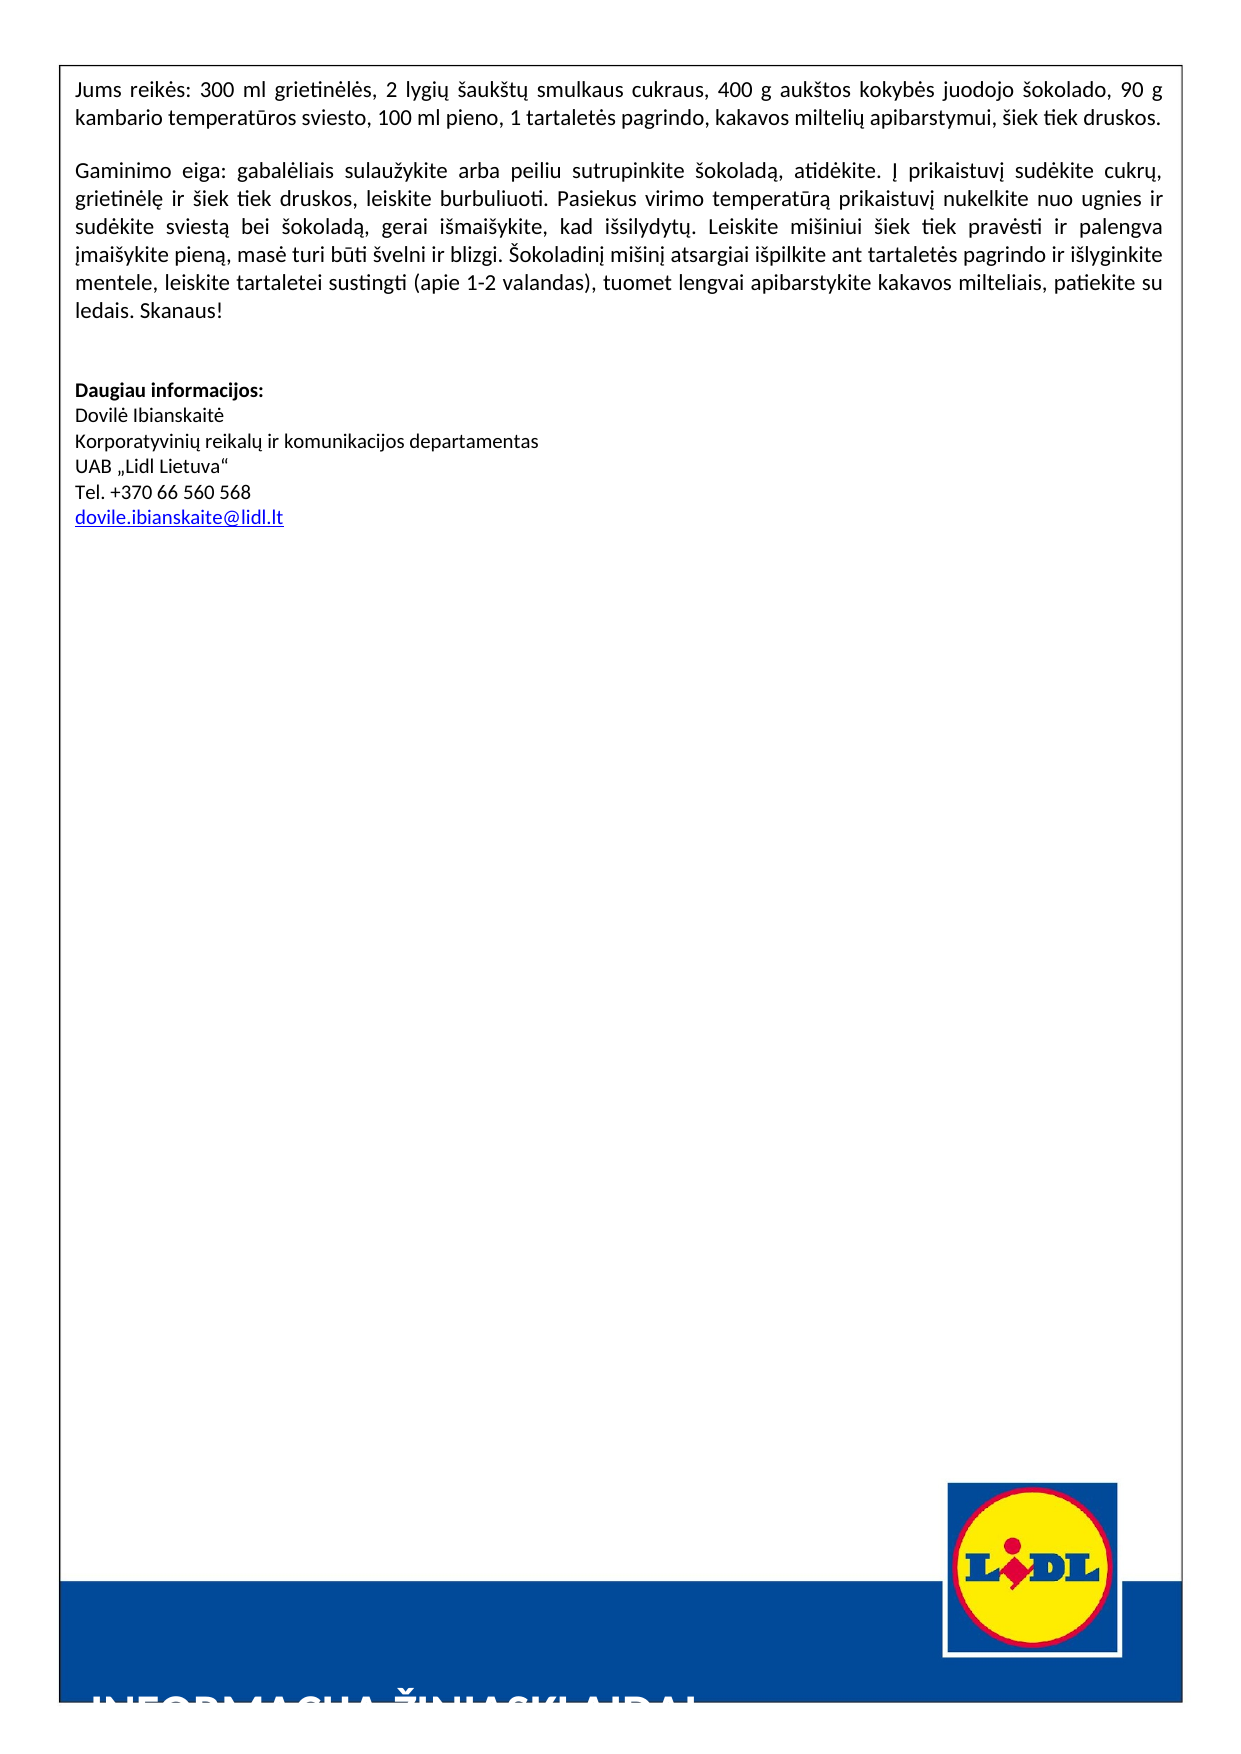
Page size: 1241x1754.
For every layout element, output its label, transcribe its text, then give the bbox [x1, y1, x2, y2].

picture [0, 6, 1241, 1754]
text Gaminimo eiga: gabalėliais sulaužykite arba peiliu sutrupinkite šokoladą, atidėkite. Į prikaistuvį sudėkite cukrų, grietinėlę ir šiek tiek druskos, leiskite burbuliuoti. Pasiekus virimo temperatūrą prikaistuvį nukelkite nuo ugnies ir sudėkite sviestą bei šokoladą, gerai išmaišykite, kad išsilydytų. Leiskite mišiniui šiek tiek pravėsti ir palengva įmaišykite pieną, masė turi būti švelni ir blizgi. Šokoladinį mišinį atsargiai išpilkite ant tartaletės pagrindo ir išlyginkite mentele, leiskite tartaletei sustingti (apie 1-2 valandas), tuomet lengvai apibarstykite kakavos milteliais, patiekite su ledais. Skanaus! [75, 156, 1165, 324]
text dovile.ibianskaite@lidl.lt [75, 504, 1165, 530]
text Dovilė Ibianskaitė [75, 403, 1165, 428]
text Daugiau informacijos: [75, 377, 1165, 403]
text Korporatyvinių reikalų ir komunikacijos departamentas [75, 428, 1165, 453]
text Tel. +370 66 560 568 [75, 479, 1165, 504]
text Jums reikės: 300 ml grietinėlės, 2 lygių šaukštų smulkaus cukraus, 400 g aukštos kokybės juodojo šokolado, 90 g kambario temperatūros sviesto, 100 ml pieno, 1 tartaletės pagrindo, kakavos miltelių apibarstymui, šiek tiek druskos. [75, 75, 1165, 131]
text UAB „Lidl Lietuva“ [75, 453, 1165, 479]
